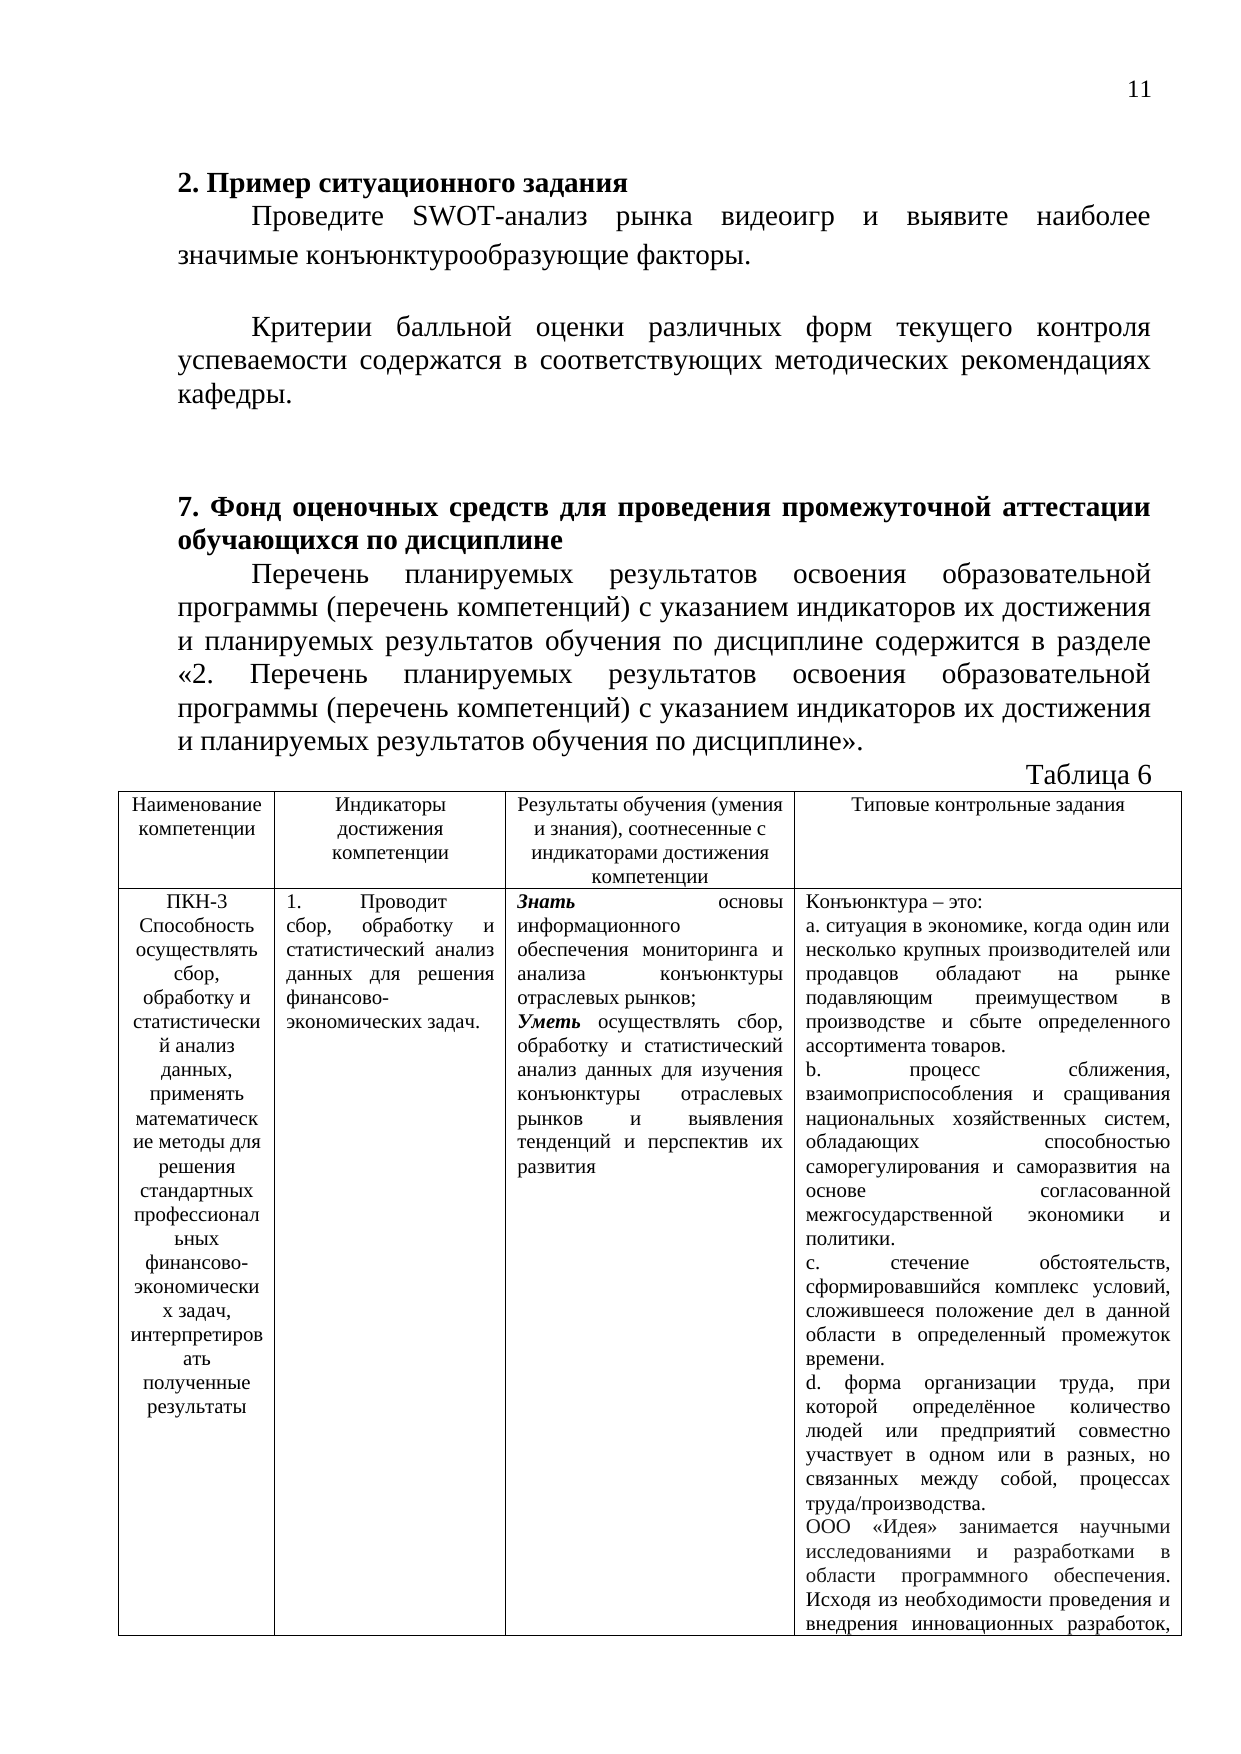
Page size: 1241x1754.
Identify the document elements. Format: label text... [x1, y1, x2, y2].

table_header Наименование компетенции [119, 792, 274, 888]
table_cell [119, 889, 274, 1635]
table_header Индикаторы достижения компетенции [275, 792, 505, 888]
table_header Результаты обучения (умения и знания), соотнесенные с индикаторами достижения компетенции [506, 792, 794, 888]
text Проведите SWOT-анализ рынка видеоигр и выявите наиболее значимые конъюнктурообразующие факторы. [177, 198, 1152, 270]
text Перечень планируемых результатов освоения образовательной программы (перечень компетенций) с указанием индикаторов их достижения и планируемых результатов обучения по дисциплине содержится в разделе «2. Перечень планируемых результатов освоения образовательной программы (перечень компетенций) с указанием индикаторов их достижения и планируемых результатов обучения по дисциплине». [177, 556, 1152, 757]
text 7. Фонд оценочных средств для проведения промежуточной аттестации обучающихся по дисциплине [177, 489, 1152, 556]
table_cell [506, 889, 794, 1635]
table_header Типовые контрольные задания [795, 792, 1181, 888]
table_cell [275, 889, 505, 1635]
text 2. Пример ситуационного задания [177, 165, 1152, 198]
text Таблица 6 [177, 757, 1152, 791]
text Критерии балльной оценки различных форм текущего контроля успеваемости содержатся в соответствующих методических рекомендациях кафедры. [177, 309, 1152, 409]
